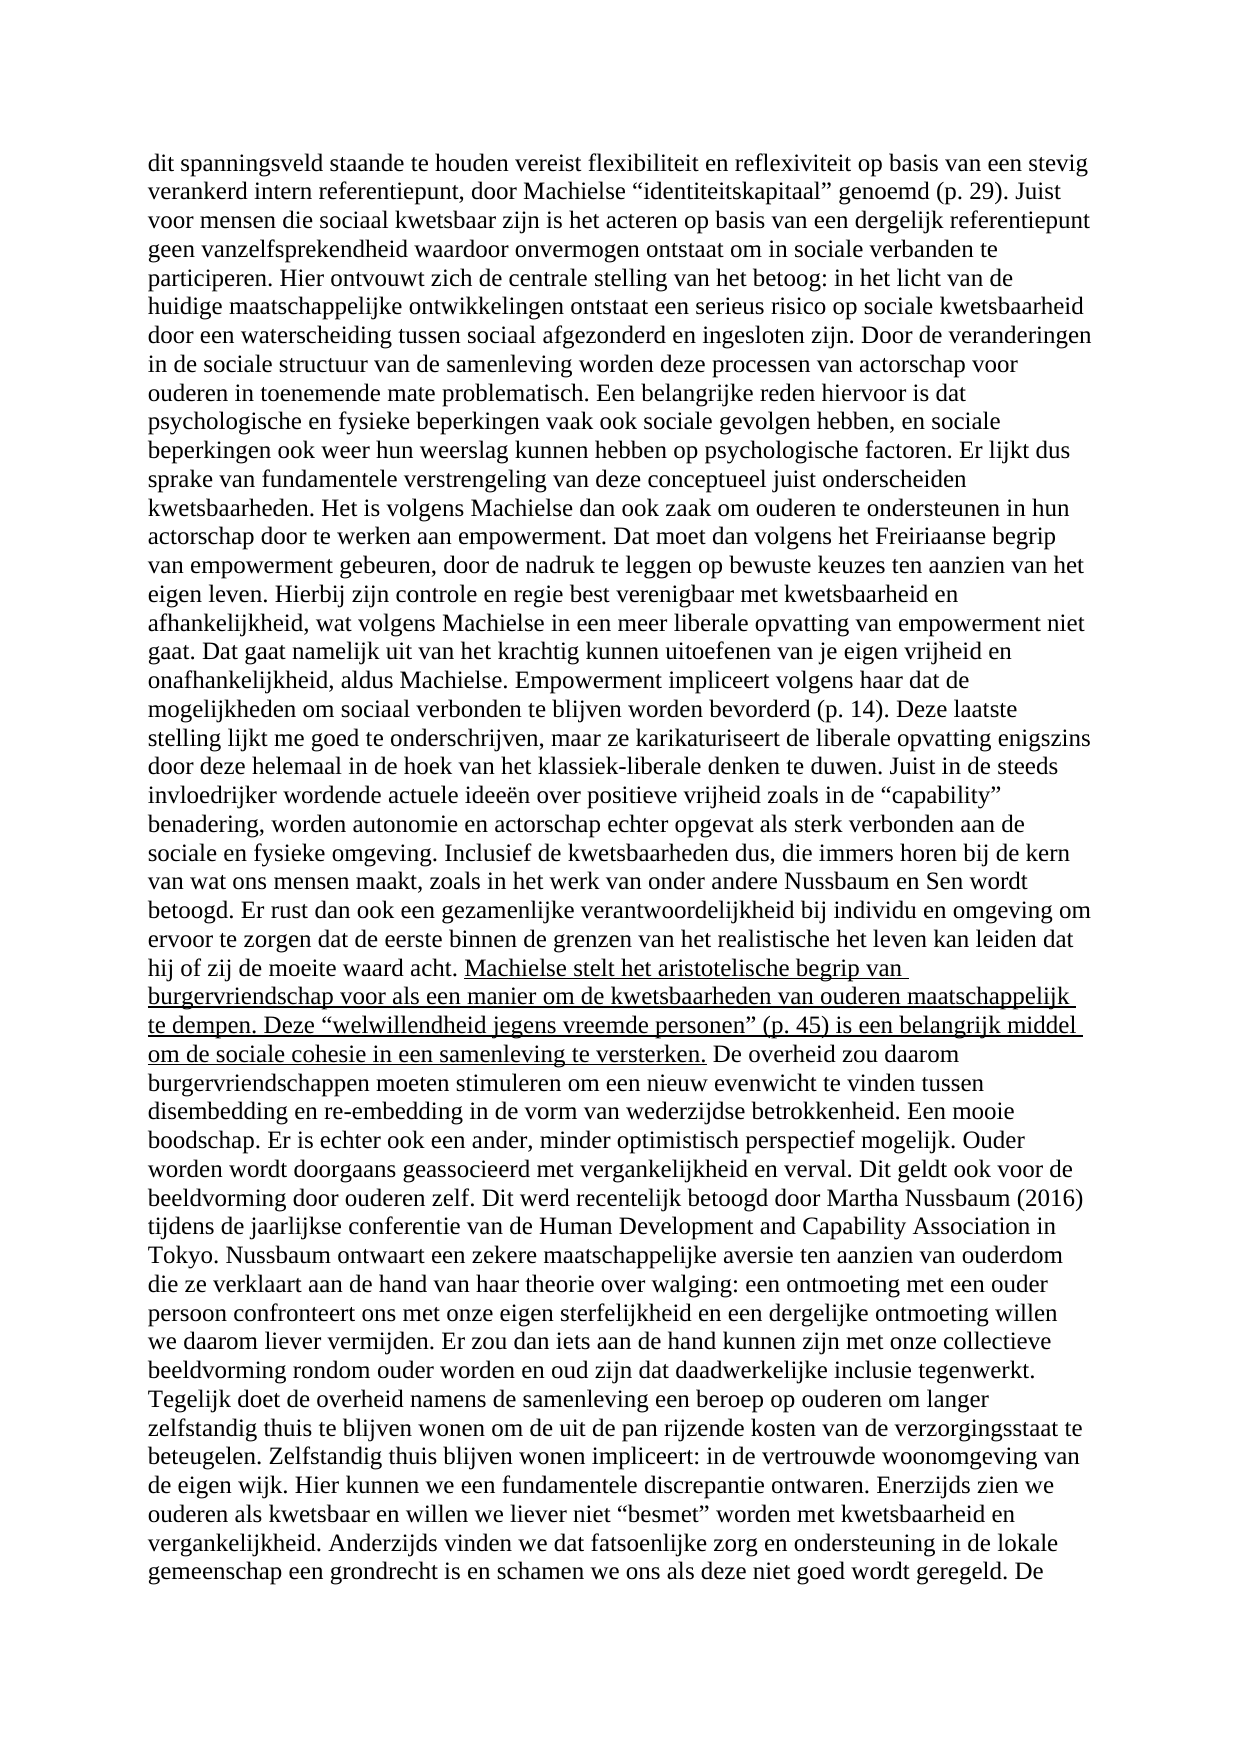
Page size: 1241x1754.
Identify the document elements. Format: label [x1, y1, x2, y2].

text [148, 148, 1093, 1585]
